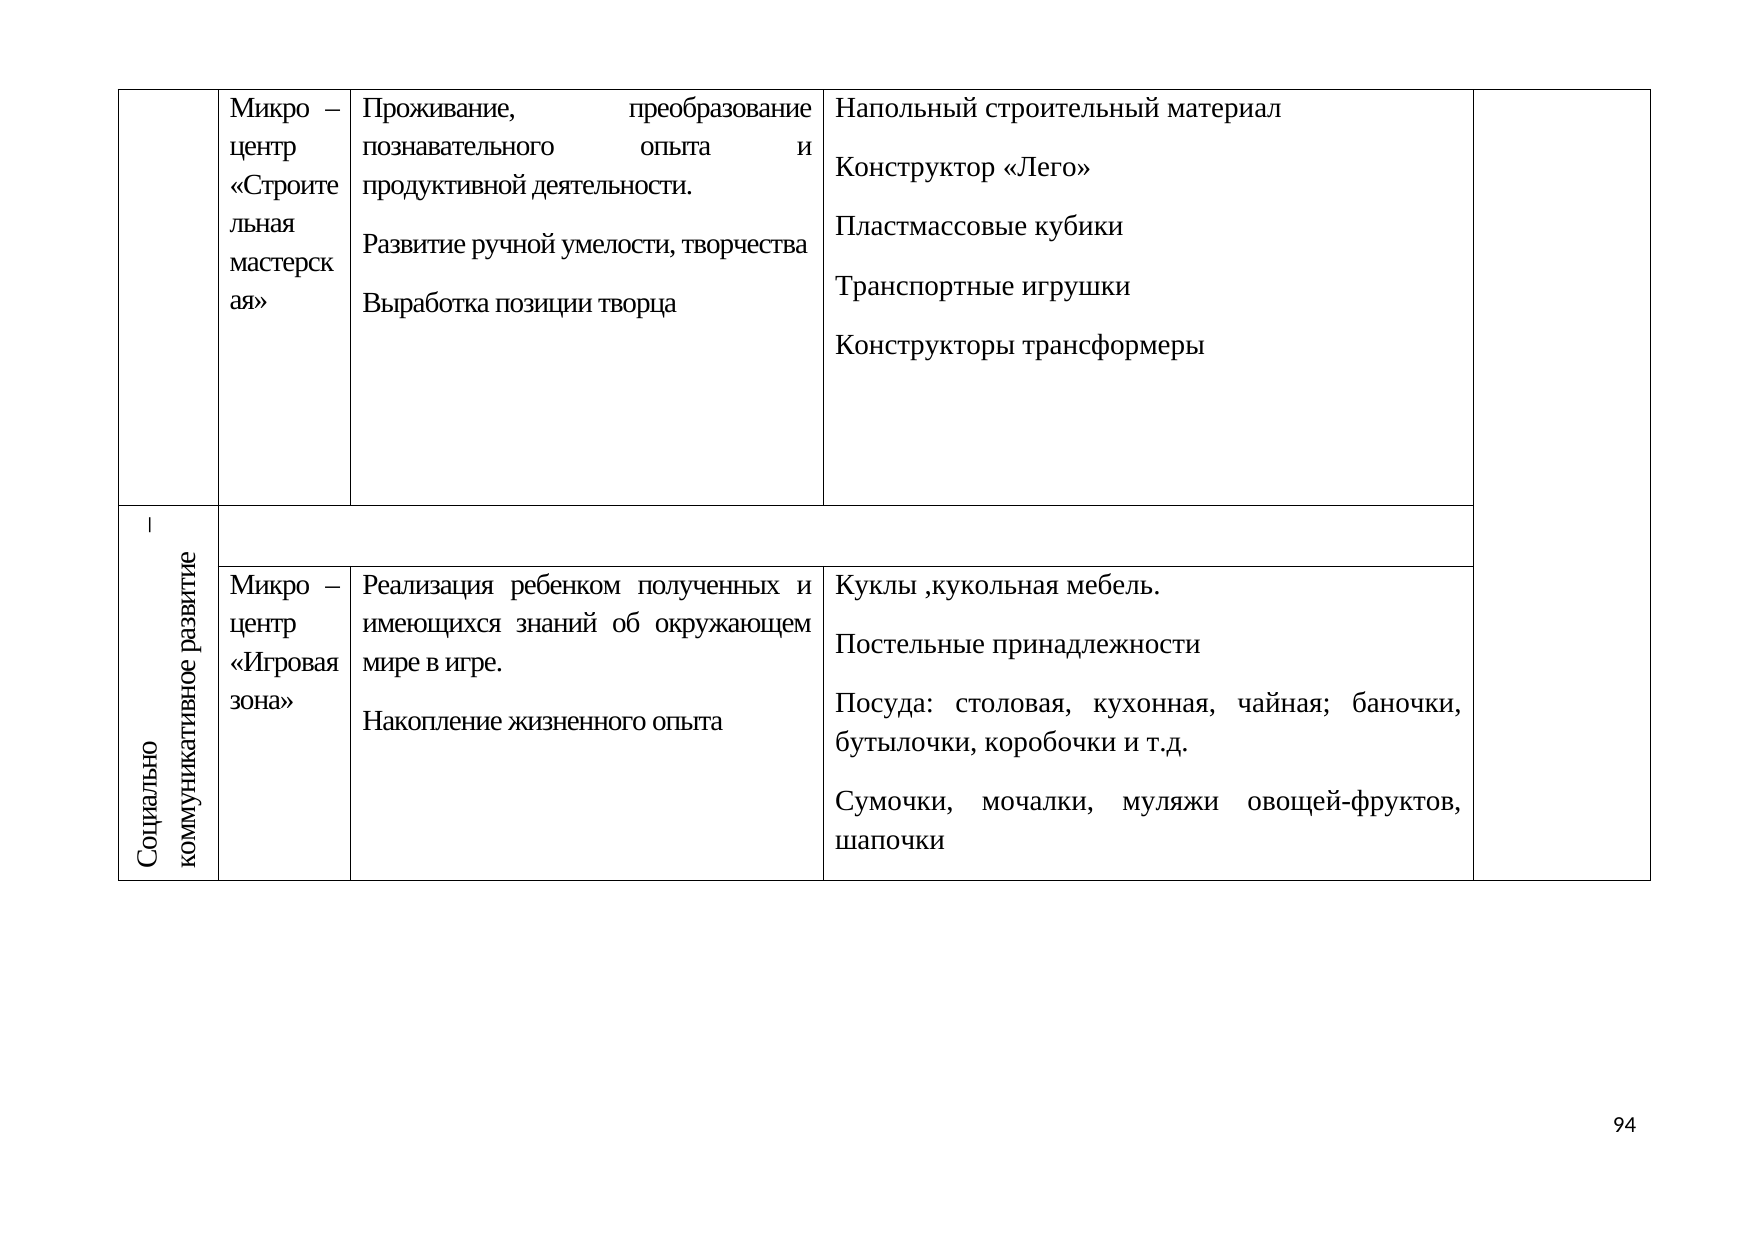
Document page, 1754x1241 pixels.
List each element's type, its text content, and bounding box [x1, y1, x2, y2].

table_cell Проживание, преобразование познавательного опыта и продуктивной деятельности. Развитие ручной умелости, творчества Выработка позиции творца [351, 90, 823, 505]
table_cell Социально – коммуникативное развитие [119, 506, 218, 880]
table_cell Реализация ребенком полученных и имеющихся знаний об окружающем мире в игре. Накопление жизненного опыта [351, 567, 823, 880]
table_cell [219, 506, 1473, 566]
table_cell Куклы ,кукольная мебель. Постельные принадлежности Посуда: столовая, кухонная, чайная; баночки, бутылочки, коробочки и т.д. Сумочки, мочалки, муляжи овощей-фруктов, шапочки [824, 567, 1473, 880]
table_cell [1474, 90, 1650, 880]
table_cell Напольный строительный материал Конструктор «Лего» Пластмассовые кубики Транспортные игрушки Конструкторы трансформеры [824, 90, 1473, 505]
table_cell Микро – центр «Игровая зона» [219, 567, 350, 880]
table_cell Микро – центр «Строительная мастерская» [219, 90, 350, 505]
